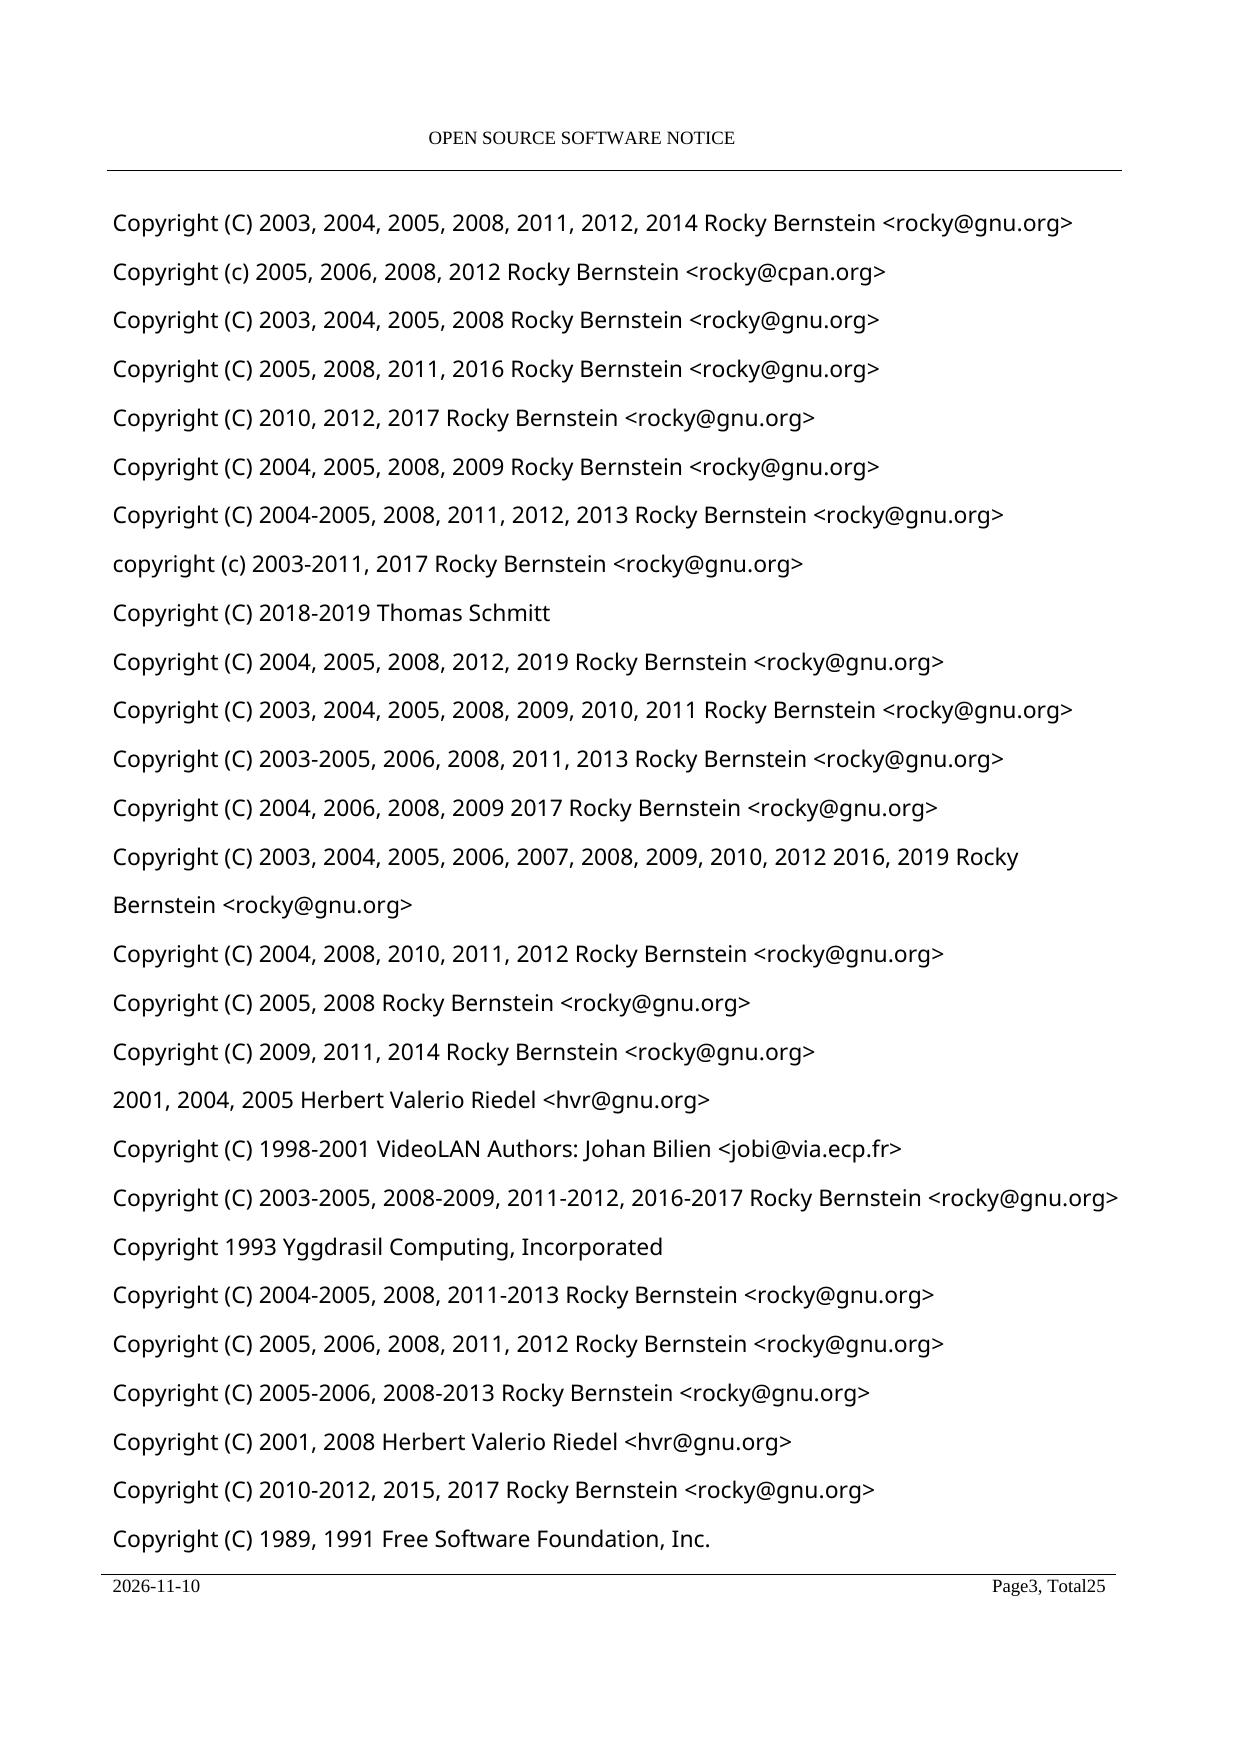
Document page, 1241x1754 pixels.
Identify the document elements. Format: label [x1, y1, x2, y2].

text [112, 206, 1128, 1555]
